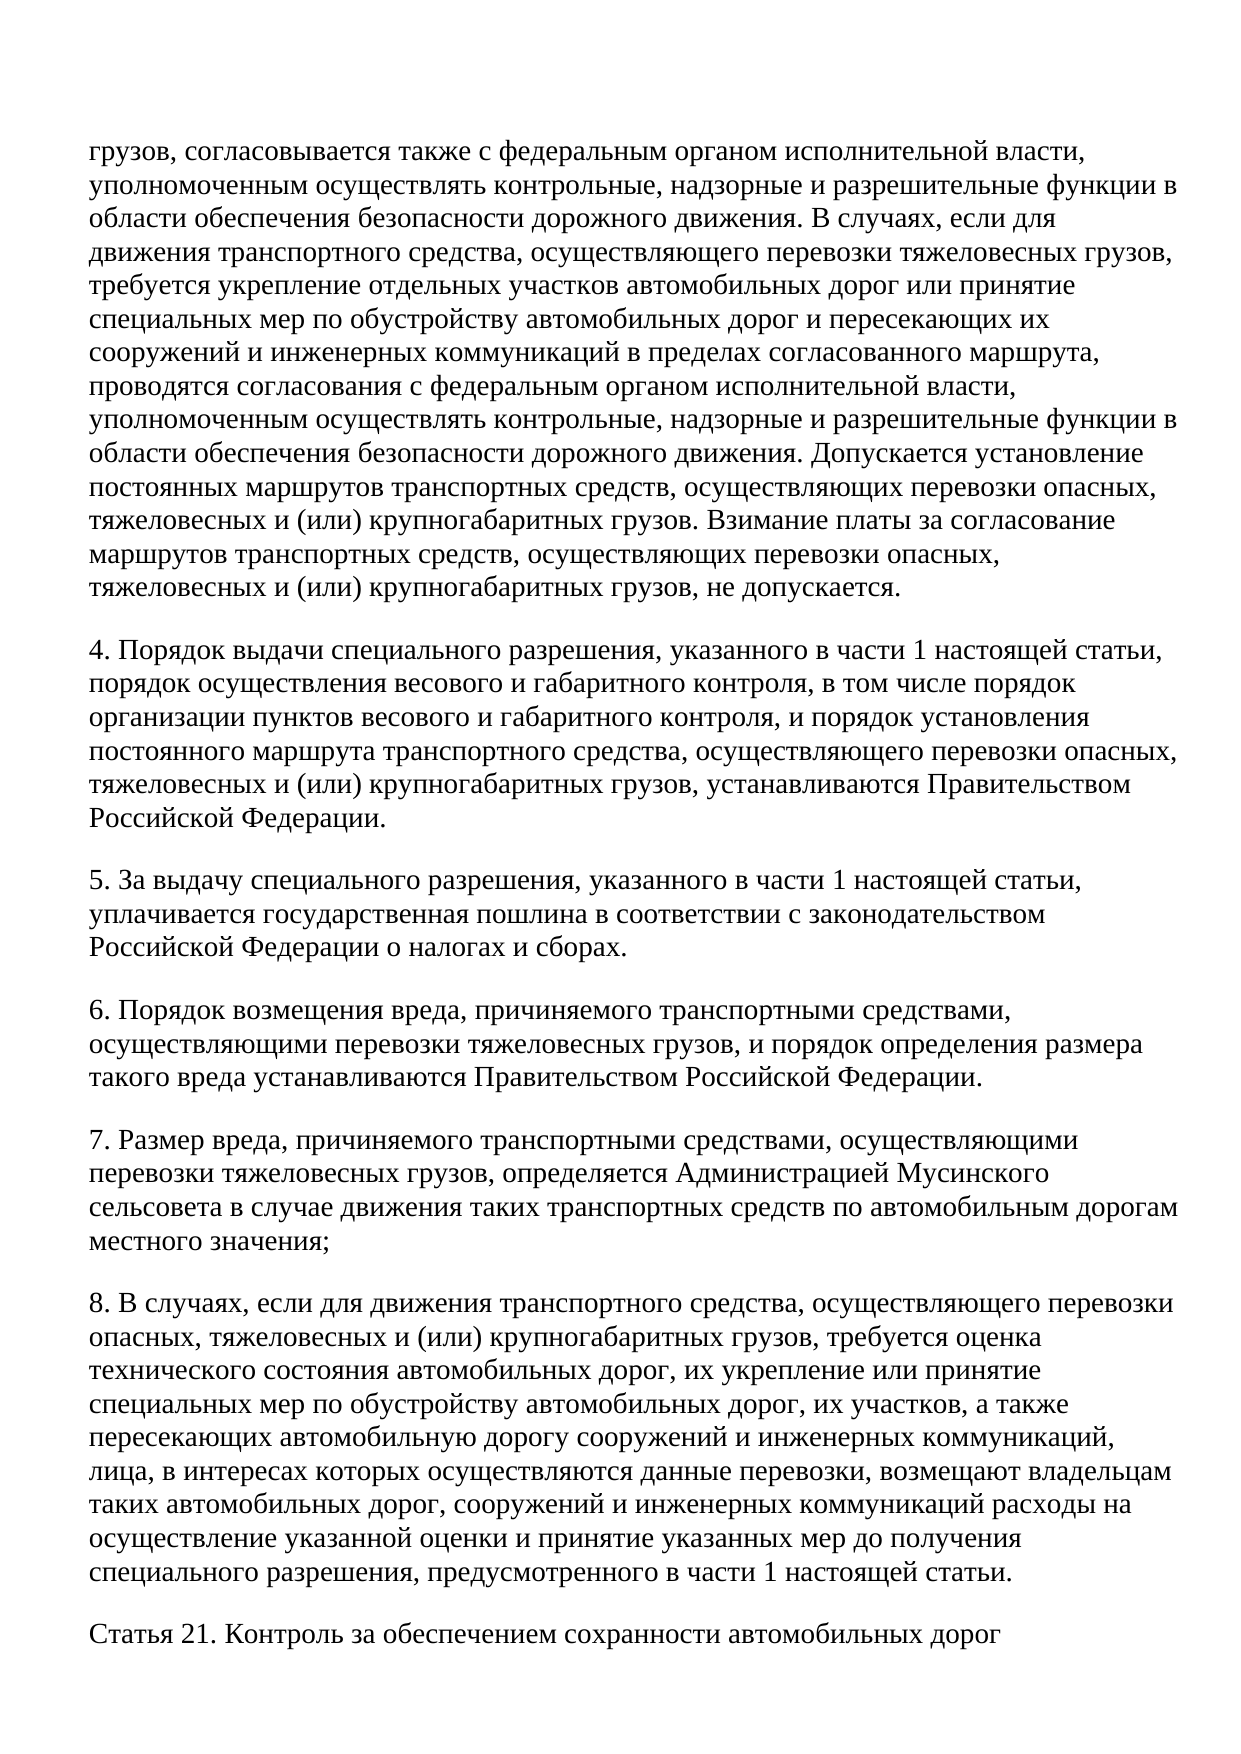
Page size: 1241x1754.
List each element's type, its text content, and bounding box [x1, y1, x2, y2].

text 5. За выдачу специального разрешения, указанного в части 1 настоящей статьи, уплачивается государственная пошлина в соответствии с законодательством Российской Федерации о налогах и сборах. [89, 862, 1181, 963]
text Статья 21. Контроль за обеспечением сохранности автомобильных дорог [89, 1616, 1181, 1650]
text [89, 133, 1181, 603]
text 7. Размер вреда, причиняемого транспортными средствами, осуществляющими перевозки тяжеловесных грузов, определяется Администрацией Мусинского сельсовета в случае движения таких транспортных средств по автомобильным дорогам местного значения; [89, 1122, 1181, 1256]
text 8. В случаях, если для движения транспортного средства, осуществляющего перевозки опасных, тяжеловесных и (или) крупногабаритных грузов, требуется оценка технического состояния автомобильных дорог, их укрепление или принятие специальных мер по обустройству автомобильных дорог, их участков, а также пересекающих автомобильную дорогу сооружений и инженерных коммуникаций, лица, в интересах которых осуществляются данные перевозки, возмещают владельцам таких автомобильных дорог, сооружений и инженерных коммуникаций расходы на осуществление указанной оценки и принятие указанных мер до получения специального разрешения, предусмотренного в части 1 настоящей статьи. [89, 1285, 1181, 1587]
text 4. Порядок выдачи специального разрешения, указанного в части 1 настоящей статьи, порядок осуществления весового и габаритного контроля, в том числе порядок организации пунктов весового и габаритного контроля, и порядок установления постоянного маршрута транспортного средства, осуществляющего перевозки опасных, тяжеловесных и (или) крупногабаритных грузов, устанавливаются Правительством Российской Федерации. [89, 632, 1181, 833]
text 6. Порядок возмещения вреда, причиняемого транспортными средствами, осуществляющими перевозки тяжеловесных грузов, и порядок определения размера такого вреда устанавливаются Правительством Российской Федерации. [89, 992, 1181, 1093]
